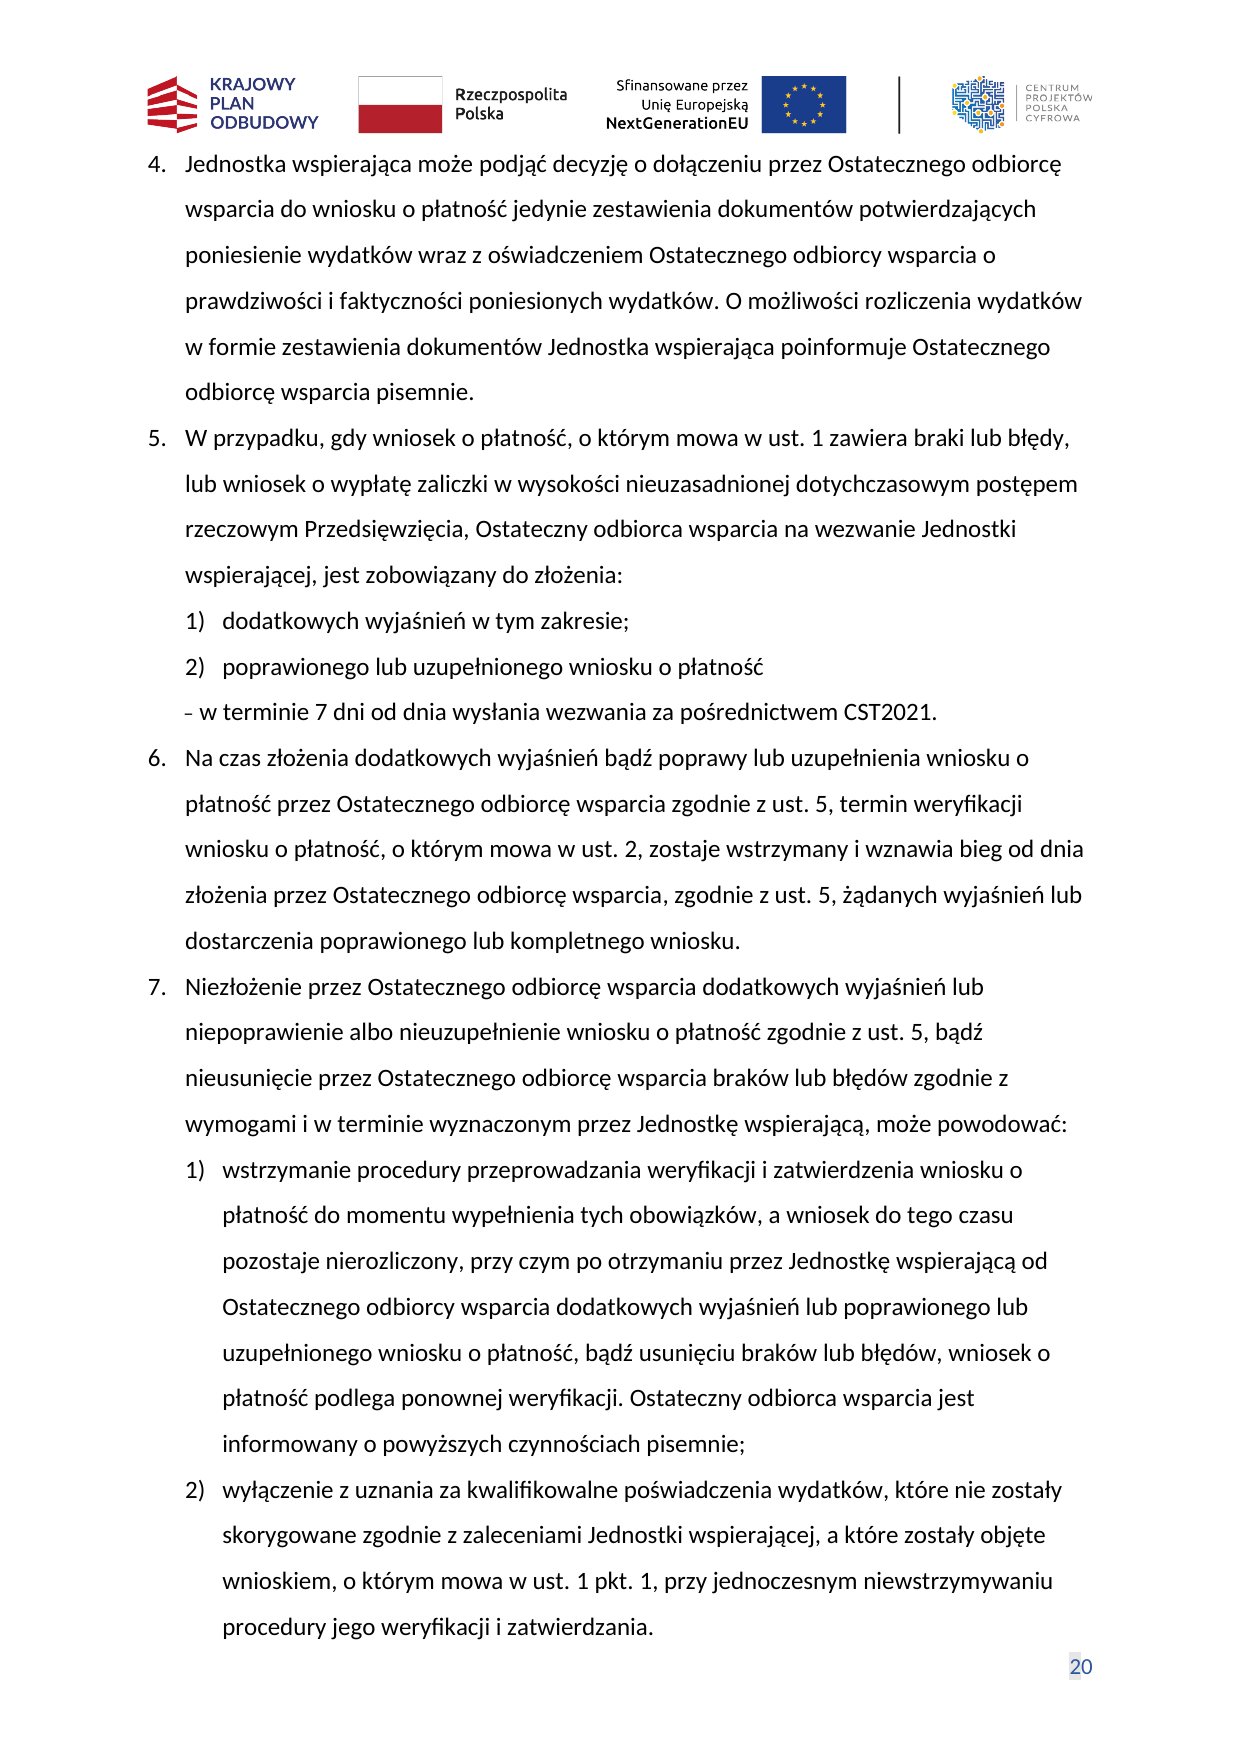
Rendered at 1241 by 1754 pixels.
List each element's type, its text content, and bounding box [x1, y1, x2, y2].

list dodatkowych wyjaśnień w tym zakresie; [185, 605, 1092, 636]
list wyłączenie z uznania za kwalifikowalne poświadczenia wydatków, które nie zostały skorygowane zgodnie z zaleceniami Jednostki wspierającej, a które zostały objęte wnioskiem, o którym mowa w ust. 1 pkt. 1, przy jednoczesnym niewstrzymywaniu procedury jego weryfikacji i zatwierdzania. [185, 1474, 1092, 1642]
list Jednostka wspierająca może podjąć decyzję o dołączeniu przez Ostatecznego odbiorcę wsparcia do wniosku o płatność jedynie zestawienia dokumentów potwierdzających poniesienie wydatków wraz z oświadczeniem Ostatecznego odbiorcy wsparcia o prawdziwości i faktyczności poniesionych wydatków. O możliwości rozliczenia wydatków w formie zestawienia dokumentów Jednostka wspierająca poinformuje Ostatecznego odbiorcę wsparcia pisemnie. [148, 148, 1092, 407]
list Niezłożenie przez Ostatecznego odbiorcę wsparcia dodatkowych wyjaśnień lub niepoprawienie albo nieuzupełnienie wniosku o płatność zgodnie z ust. 5, bądź nieusunięcie przez Ostatecznego odbiorcę wsparcia braków lub błędów zgodnie z wymogami i w terminie wyznaczonym przez Jednostkę wspierającą, może powodować: [148, 971, 1092, 1138]
list poprawionego lub uzupełnionego wniosku o płatność [185, 651, 1092, 681]
text – w terminie 7 dni od dnia wysłania wezwania za pośrednictwem CST2021. [183, 696, 1092, 727]
picture [147, 76, 1093, 134]
list W przypadku, gdy wniosek o płatność, o którym mowa w ust. 1 zawiera braki lub błędy, lub wniosek o wypłatę zaliczki w wysokości nieuzasadnionej dotychczasowym postępem rzeczowym Przedsięwzięcia, Ostateczny odbiorca wsparcia na wezwanie Jednostki wspierającej, jest zobowiązany do złożenia: [148, 422, 1092, 590]
list Na czas złożenia dodatkowych wyjaśnień bądź poprawy lub uzupełnienia wniosku o płatność przez Ostatecznego odbiorcę wsparcia zgodnie z ust. 5, termin weryfikacji wniosku o płatność, o którym mowa w ust. 2, zostaje wstrzymany i wznawia bieg od dnia złożenia przez Ostatecznego odbiorcę wsparcia, zgodnie z ust. 5, żądanych wyjaśnień lub dostarczenia poprawionego lub kompletnego wniosku. [148, 742, 1092, 956]
list wstrzymanie procedury przeprowadzania weryfikacji i zatwierdzenia wniosku o płatność do momentu wypełnienia tych obowiązków, a wniosek do tego czasu pozostaje nierozliczony, przy czym po otrzymaniu przez Jednostkę wspierającą od Ostatecznego odbiorcy wsparcia dodatkowych wyjaśnień lub poprawionego lub uzupełnionego wniosku o płatność, bądź usunięciu braków lub błędów, wniosek o płatność podlega ponownej weryfikacji. Ostateczny odbiorca wsparcia jest informowany o powyższych czynnościach pisemnie; [185, 1154, 1092, 1459]
